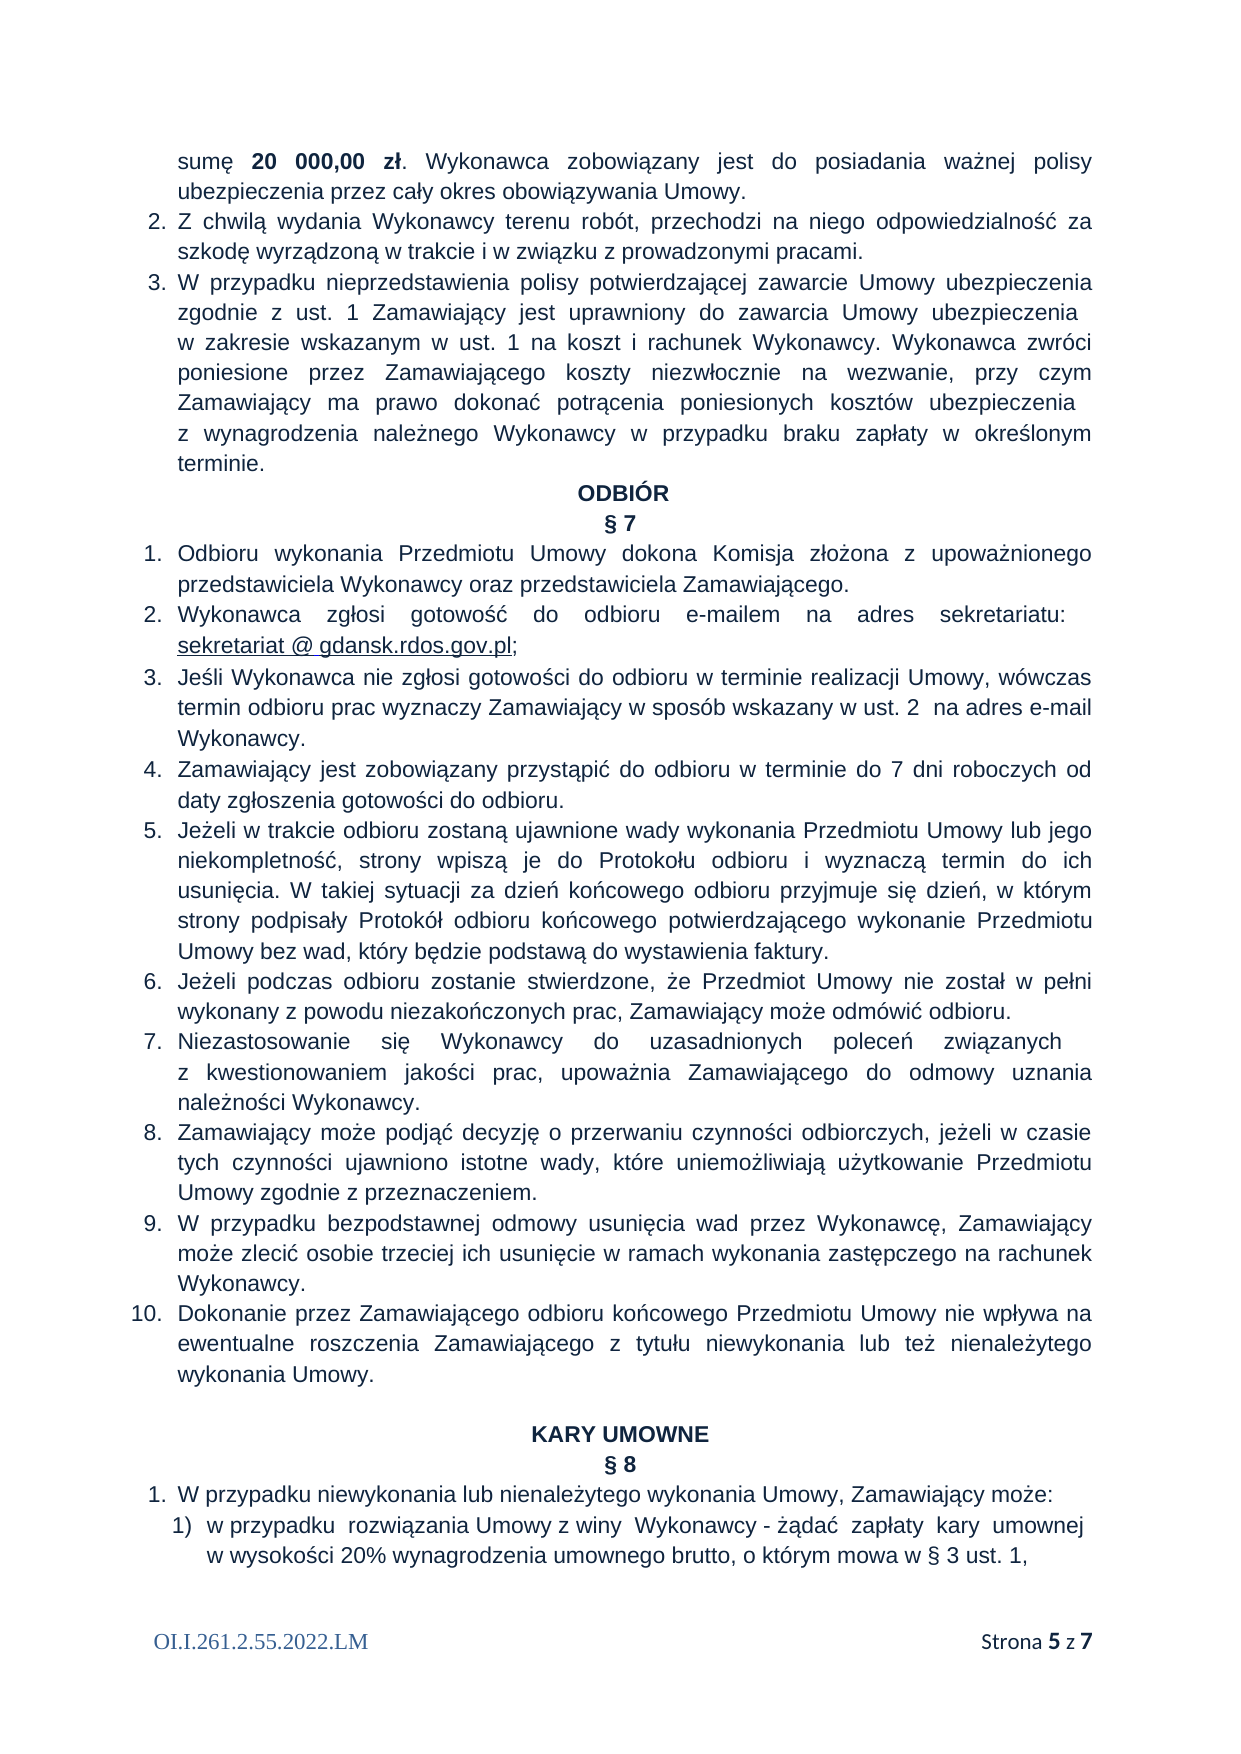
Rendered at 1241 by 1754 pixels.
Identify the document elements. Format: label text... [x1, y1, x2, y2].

text 3. W przypadku nieprzedstawienia polisy potwierdzającej zawarcie Umowy ubezpieczenia zgodnie z ust. 1 Zamawiający jest uprawniony do zawarcia Umowy ubezpieczenia w zakresie wskazanym w ust. 1 na koszt i rachunek Wykonawcy. Wykonawca zwróci poniesione przez Zamawiającego koszty niezwłocznie na wezwanie, przy czym Zamawiający ma prawo dokonać potrącenia poniesionych kosztów ubezpieczenia z wynagrodzenia należnego Wykonawcy w przypadku braku zapłaty w określonym terminie. [148, 268, 1093, 476]
list Zamawiający może podjąć decyzję o przerwaniu czynności odbiorczych, jeżeli w czasie tych czynności ujawniono istotne wady, które uniemożliwiają użytkowanie Przedmiotu Umowy zgodnie z przeznaczeniem. [162, 1119, 1093, 1206]
list Jeżeli w trakcie odbioru zostaną ujawnione wady wykonania Przedmiotu Umowy lub jego niekompletność, strony wpiszą je do Protokołu odbioru i wyznaczą termin do ich usunięcia. W takiej sytuacji za dzień końcowego odbioru przyjmuje się dzień, w którym strony podpisały Protokół odbioru końcowego potwierdzającego wykonanie Przedmiotu Umowy bez wad, który będzie podstawą do wystawienia faktury. [162, 817, 1093, 964]
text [148, 148, 1093, 204]
list W przypadku bezpodstawnej odmowy usunięcia wad przez Wykonawcę, Zamawiający może zlecić osobie trzeciej ich usunięcie w ramach wykonania zastępczego na rachunek Wykonawcy. [162, 1209, 1093, 1296]
text § 7 [148, 510, 1093, 536]
list w wysokości 20% wynagrodzenia umownego brutto, o którym mowa w § 3 ust. 1, [207, 1542, 1093, 1568]
list Jeśli Wykonawca nie zgłosi gotowości do odbioru w terminie realizacji Umowy, wówczas termin odbioru prac wyznaczy Zamawiający w sposób wskazany w ust. 2 na adres e-mail Wykonawcy. [162, 663, 1093, 752]
list w przypadku rozwiązania Umowy z winy Wykonawcy - żądać zapłaty kary umownej [192, 1512, 1093, 1538]
text ODBIÓR [148, 480, 1093, 506]
list Jeżeli podczas odbioru zostanie stwierdzone, że Przedmiot Umowy nie został w pełni wykonany z powodu niezakończonych prac, Zamawiający może odmówić odbioru. [162, 968, 1093, 1024]
text KARY UMOWNE [148, 1421, 1093, 1447]
list Dokonanie przez Zamawiającego odbioru końcowego Przedmiotu Umowy nie wpływa na ewentualne roszczenia Zamawiającego z tytułu niewykonania lub też nienależytego wykonania Umowy. [162, 1300, 1093, 1387]
list Wykonawca zgłosi gotowość do odbioru e-mailem na adres sekretariatu: sekretariat @ gdansk.rdos.gov.pl; [162, 601, 1093, 659]
list W przypadku niewykonania lub nienależytego wykonania Umowy, Zamawiający może: [148, 1481, 1093, 1508]
list Zamawiający jest zobowiązany przystąpić do odbioru w terminie do 7 dni roboczych od daty zgłoszenia gotowości do odbioru. [162, 756, 1093, 813]
list Odbioru wykonania Przedmiotu Umowy dokona Komisja złożona z upoważnionego przedstawiciela Wykonawcy oraz przedstawiciela Zamawiającego. [162, 540, 1093, 597]
text 2. Z chwilą wydania Wykonawcy terenu robót, przechodzi na niego odpowiedzialność za szkodę wyrządzoną w trakcie i w związku z prowadzonymi pracami. [148, 208, 1093, 264]
text § 8 [148, 1451, 1093, 1477]
list Niezastosowanie się Wykonawcy do uzasadnionych poleceń związanych z kwestionowaniem jakości prac, upoważnia Zamawiającego do odmowy uznania należności Wykonawcy. [162, 1028, 1093, 1115]
